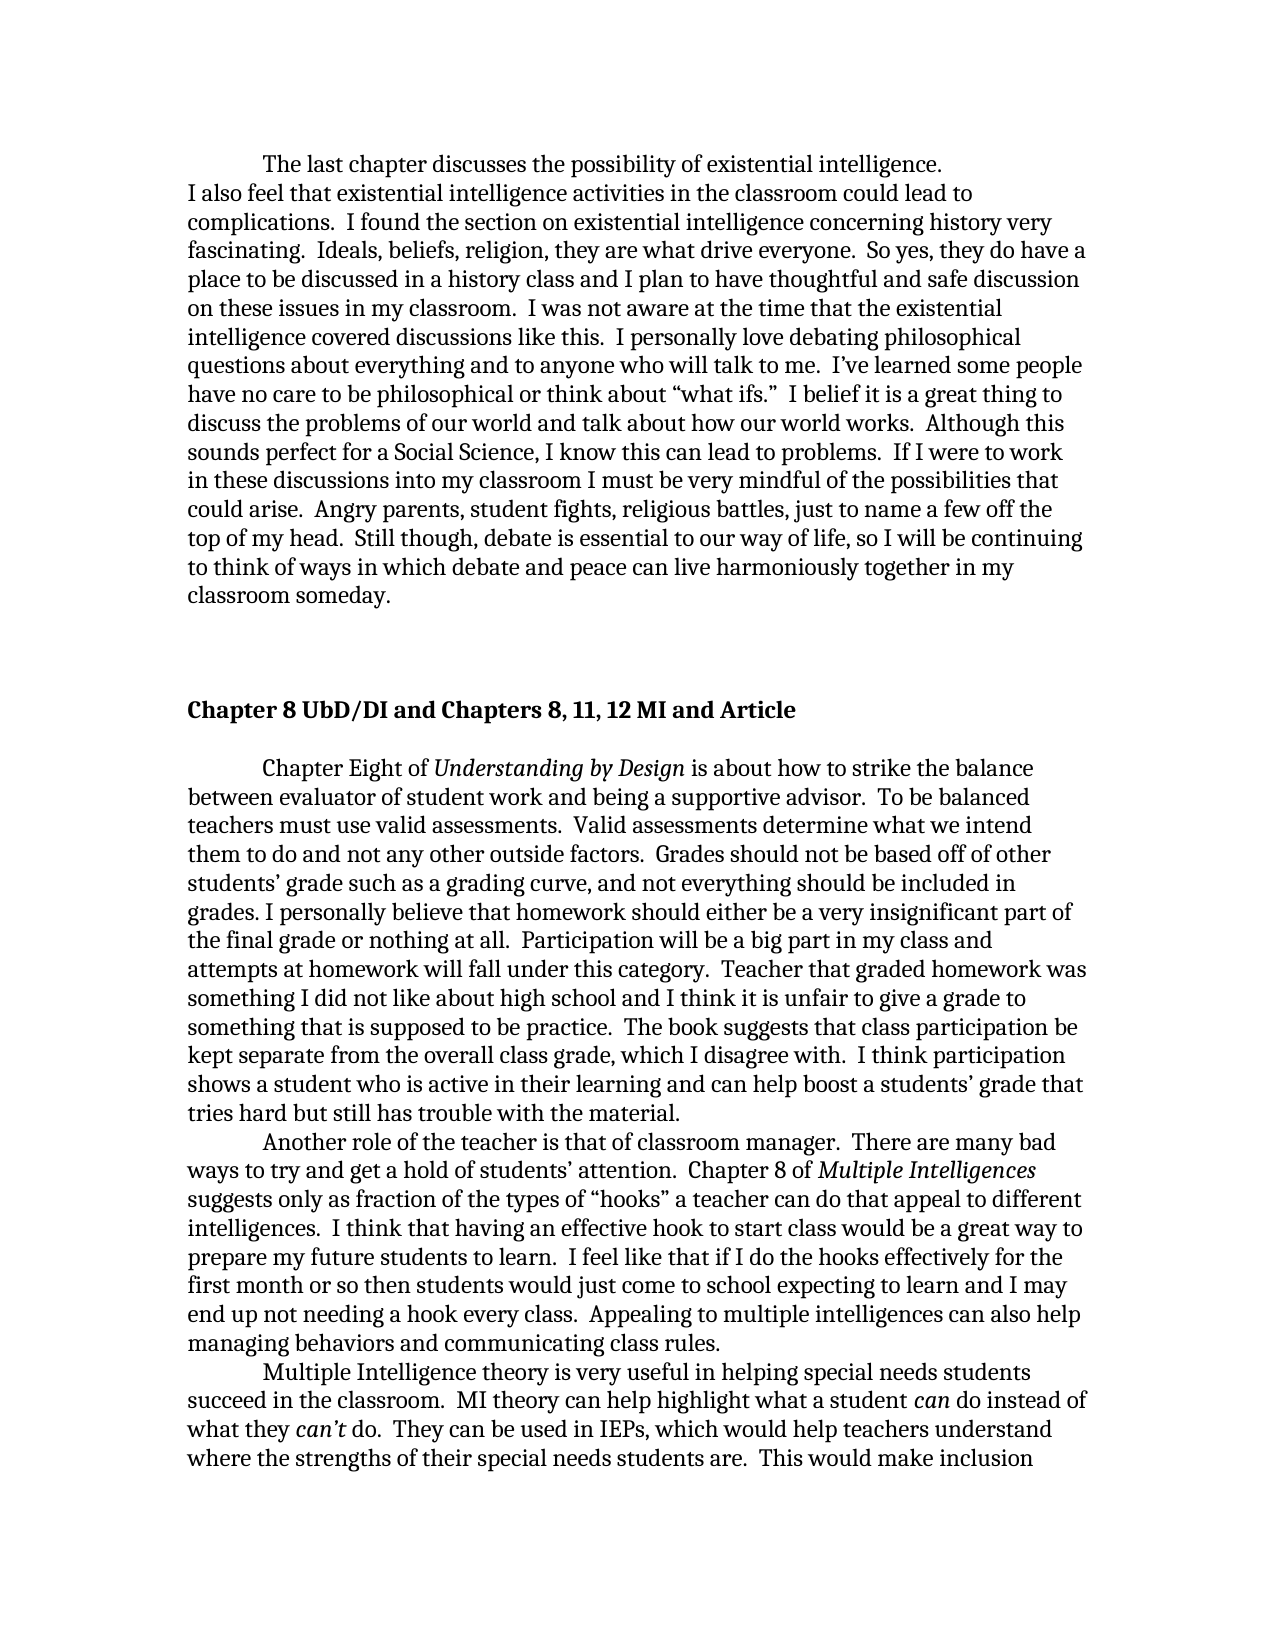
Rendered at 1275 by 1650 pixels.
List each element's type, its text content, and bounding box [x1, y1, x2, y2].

text I also feel that existential intelligence activities in the classroom could lead to complications. I found the section on existential intelligence concerning history very fascinating. Ideals, beliefs, religion, they are what drive everyone. So yes, they do have a place to be discussed in a history class and I plan to have thoughtful and safe discussion on these issues in my classroom. I was not aware at the time that the existential intelligence covered discussions like this. I personally love debating philosophical questions about everything and to anyone who will talk to me. I’ve learned some people have no care to be philosophical or think about “what ifs.” I belief it is a great thing to discuss the problems of our world and talk about how our world works. Although this sounds perfect for a Social Science, I know this can lead to problems. If I were to work in these discussions into my classroom I must be very mindful of the possibilities that could arise. Angry parents, student fights, religious battles, just to name a few off the top of my head. Still though, debate is essential to our way of life, so I will be continuing to think of ways in which debate and peace can live harmoniously together in my classroom someday. [187, 179, 1087, 610]
text Another role of the teacher is that of classroom manager. There are many bad ways to try and get a hold of students’ attention. Chapter 8 of Multiple Intelligences suggests only as fraction of the types of “hooks” a teacher can do that appeal to different intelligences. I think that having an effective hook to start class would be a great way to prepare my future students to learn. I feel like that if I do the hooks effectively for the first month or so then students would just come to school expecting to learn and I may end up not needing a hook every class. Appealing to multiple intelligences can also help managing behaviors and communicating class rules. [187, 1127, 1087, 1357]
text Chapter 8 UbD/DI and Chapters 8, 11, 12 MI and Article [187, 696, 1087, 725]
text Chapter Eight of Understanding by Design is about how to strike the balance between evaluator of student work and being a supportive advisor. To be balanced teachers must use valid assessments. Valid assessments determine what we intend them to do and not any other outside factors. Grades should not be based off of other students’ grade such as a grading curve, and not everything should be included in grades. I personally believe that homework should either be a very insignificant part of the final grade or nothing at all. Participation will be a big part in my class and attempts at homework will fall under this category. Teacher that graded homework was something I did not like about high school and I think it is unfair to give a grade to something that is supposed to be practice. The book suggests that class participation be kept separate from the overall class grade, which I disagree with. I think participation shows a student who is active in their learning and can help boost a students’ grade that tries hard but still has trouble with the material. [187, 754, 1087, 1127]
text The last chapter discusses the possibility of existential intelligence. [187, 150, 1087, 179]
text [187, 1357, 1087, 1472]
